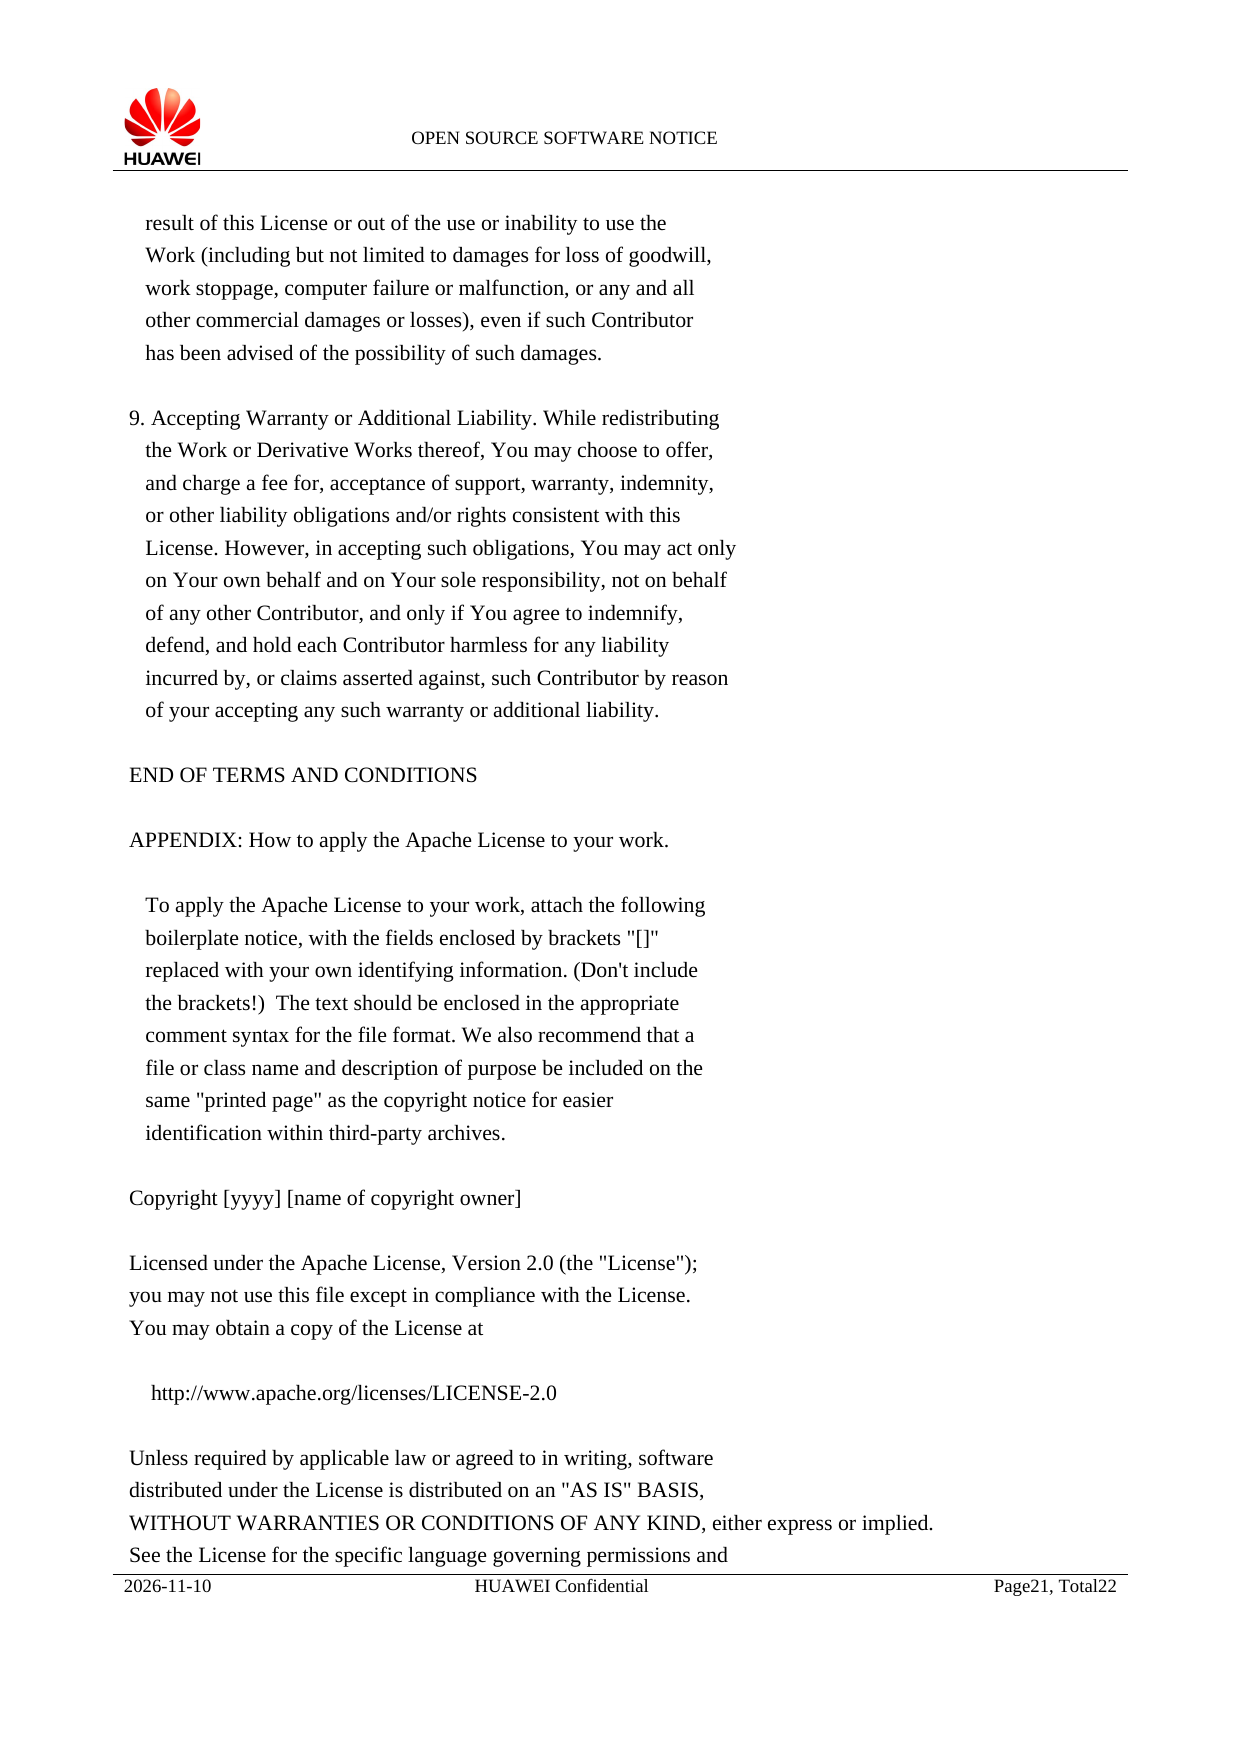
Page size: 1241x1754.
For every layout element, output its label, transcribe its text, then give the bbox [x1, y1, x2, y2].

picture [124, 88, 201, 165]
